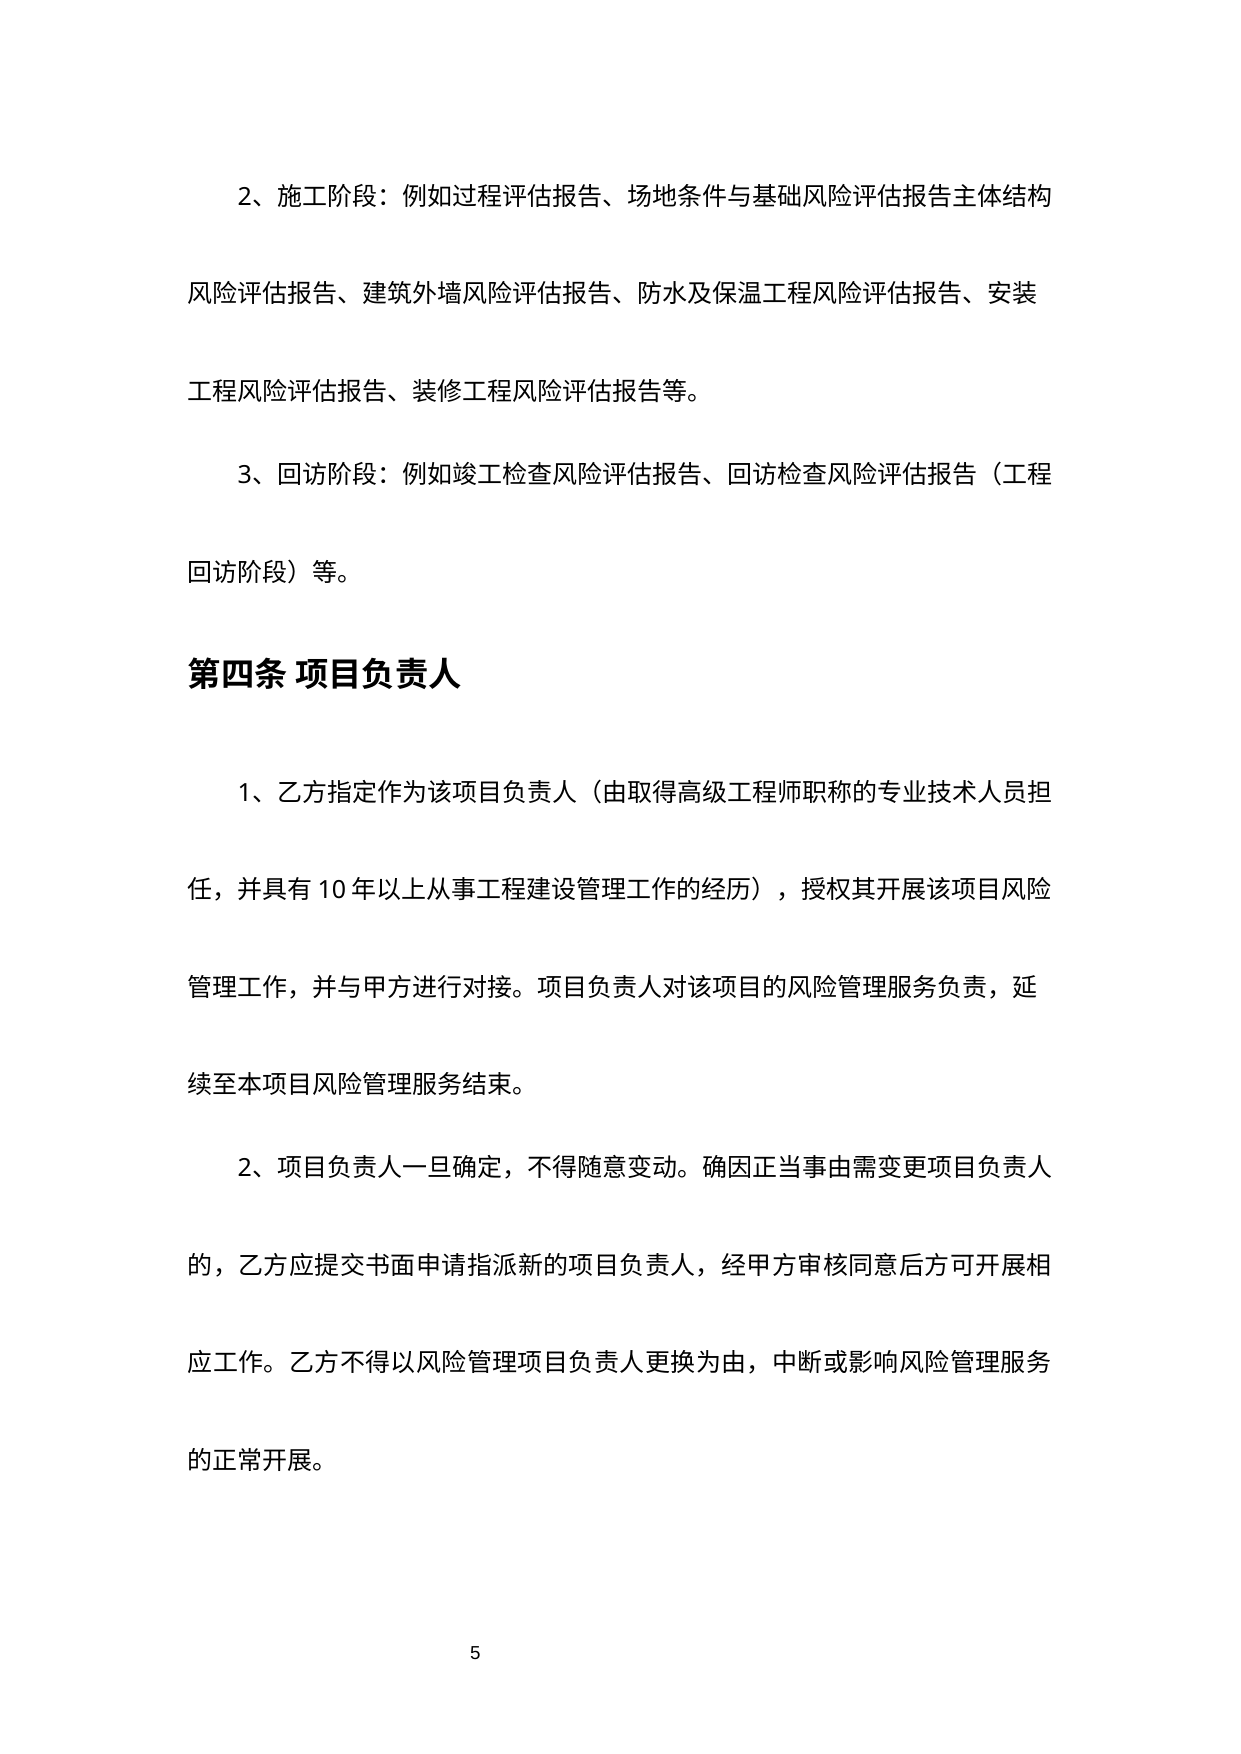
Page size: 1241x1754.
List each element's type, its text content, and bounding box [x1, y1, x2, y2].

text 1、乙方指定作为该项目负责人（由取得高级工程师职称的专业技术人员担任，并具有10年以上从事工程建设管理工作的经历），授权其开展该项目风险管理工作，并与甲方进行对接。项目负责人对该项目的风险管理服务负责，延续至本项目风险管理服务结束。 [187, 758, 1053, 1115]
text 2、项目负责人一旦确定，不得随意变动。确因正当事由需变更项目负责人的，乙方应提交书面申请指派新的项目负责人，经甲方审核同意后方可开展相应工作。乙方不得以风险管理项目负责人更换为由，中断或影响风险管理服务的正常开展。 [187, 1133, 1053, 1491]
text 3、回访阶段：例如竣工检查风险评估报告、回访检查风险评估报告（工程回访阶段）等。 [187, 440, 1053, 603]
subtitle 第四条 项目负责人 [187, 648, 1053, 696]
text 2、施工阶段：例如过程评估报告、场地条件与基础风险评估报告主体结构风险评估报告、建筑外墙风险评估报告、防水及保温工程风险评估报告、安装工程风险评估报告、装修工程风险评估报告等。 [187, 162, 1053, 422]
